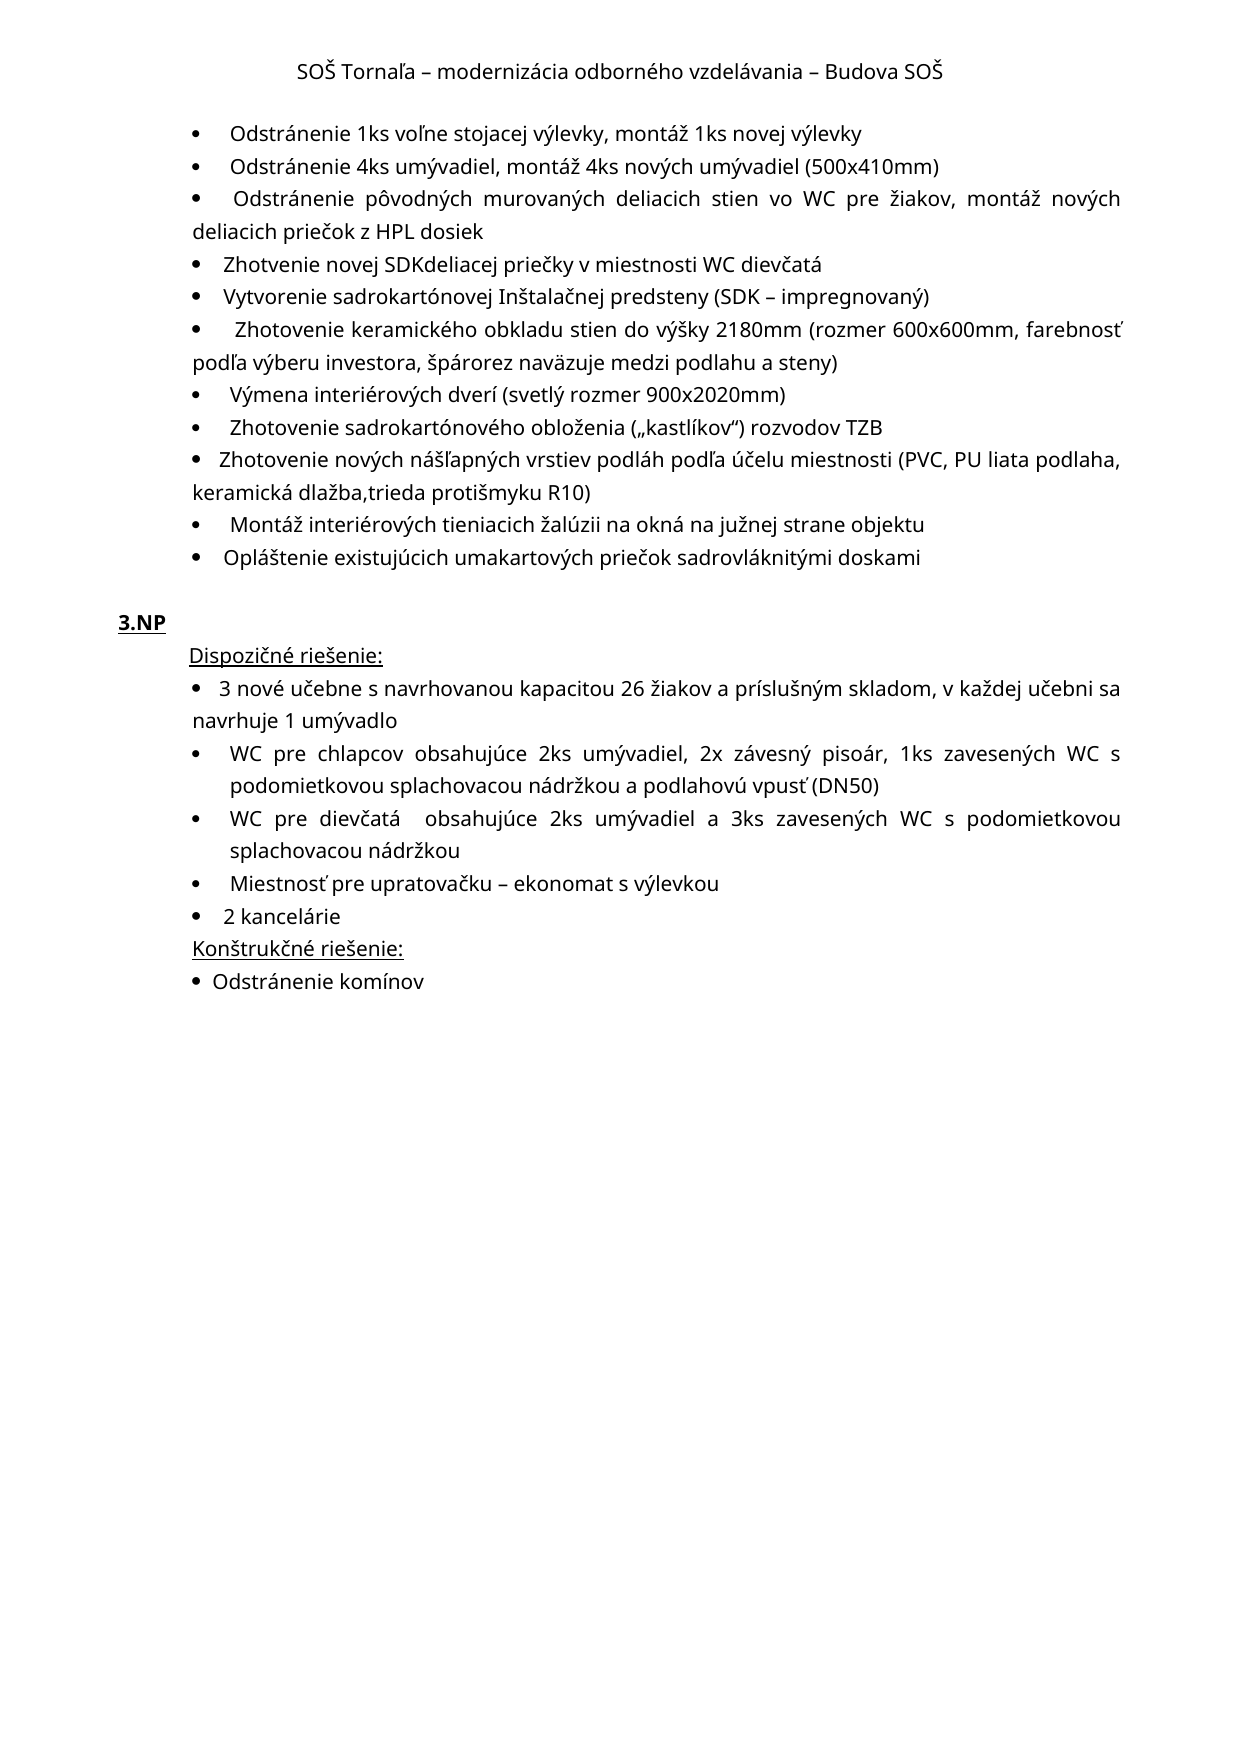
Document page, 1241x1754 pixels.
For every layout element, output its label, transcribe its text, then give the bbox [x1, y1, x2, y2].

list Odstránenie komínov [192, 967, 1122, 996]
list Zhotvenie novej SDKdeliacej priečky v miestnosti WC dievčatá [192, 250, 1122, 278]
list Odstránenie pôvodných murovaných deliacich stien vo WC pre žiakov, montáž nových deliacich priečok z HPL dosiek [192, 184, 1122, 246]
list Montáž interiérových tieniacich žalúzii na okná na južnej strane objektu [192, 511, 1122, 539]
list Zhotovenie sadrokartónového obloženia („kastlíkov“) rozvodov TZB [192, 413, 1122, 441]
list WC pre chlapcov obsahujúce 2ks umývadiel, 2x závesný pisoár, 1ks zavesených WC s podomietkovou splachovacou nádržkou a podlahovú vpusť (DN50) [192, 739, 1122, 800]
list 3 nové učebne s navrhovanou kapacitou 26 žiakov a príslušným skladom, v každej učebni sa navrhuje 1 umývadlo [192, 674, 1122, 735]
list Opláštenie existujúcich umakartových priečok sadrovláknitými doskami [192, 543, 1122, 572]
list Odstránenie 4ks umývadiel, montáž 4ks nových umývadiel (500x410mm) [192, 152, 1122, 180]
list Miestnosť pre upratovačku – ekonomat s výlevkou [192, 869, 1122, 898]
text Konštrukčné riešenie: [118, 934, 1122, 963]
list Zhotovenie nových nášľapných vrstiev podláh podľa účelu miestnosti (PVC, PU liata podlaha, keramická dlažba,trieda protišmyku R10) [192, 445, 1122, 506]
list Vytvorenie sadrokartónovej Inštalačnej predsteny (SDK – impregnovaný) [192, 282, 1122, 311]
list WC pre dievčatá obsahujúce 2ks umývadiel a 3ks zavesených WC s podomietkovou splachovacou nádržkou [192, 804, 1122, 865]
list 2 kancelárie [192, 902, 1122, 930]
list Výmena interiérových dverí (svetlý rozmer 900x2020mm) [192, 380, 1122, 409]
list Odstránenie 1ks voľne stojacej výlevky, montáž 1ks novej výlevky [192, 119, 1122, 148]
text Dispozičné riešenie: [118, 641, 1122, 669]
list Zhotovenie keramického obkladu stien do výšky 2180mm (rozmer 600x600mm, farebnosť podľa výberu investora, špárorez naväzuje medzi podlahu a steny) [192, 315, 1122, 376]
text 3.NP [118, 608, 1122, 637]
